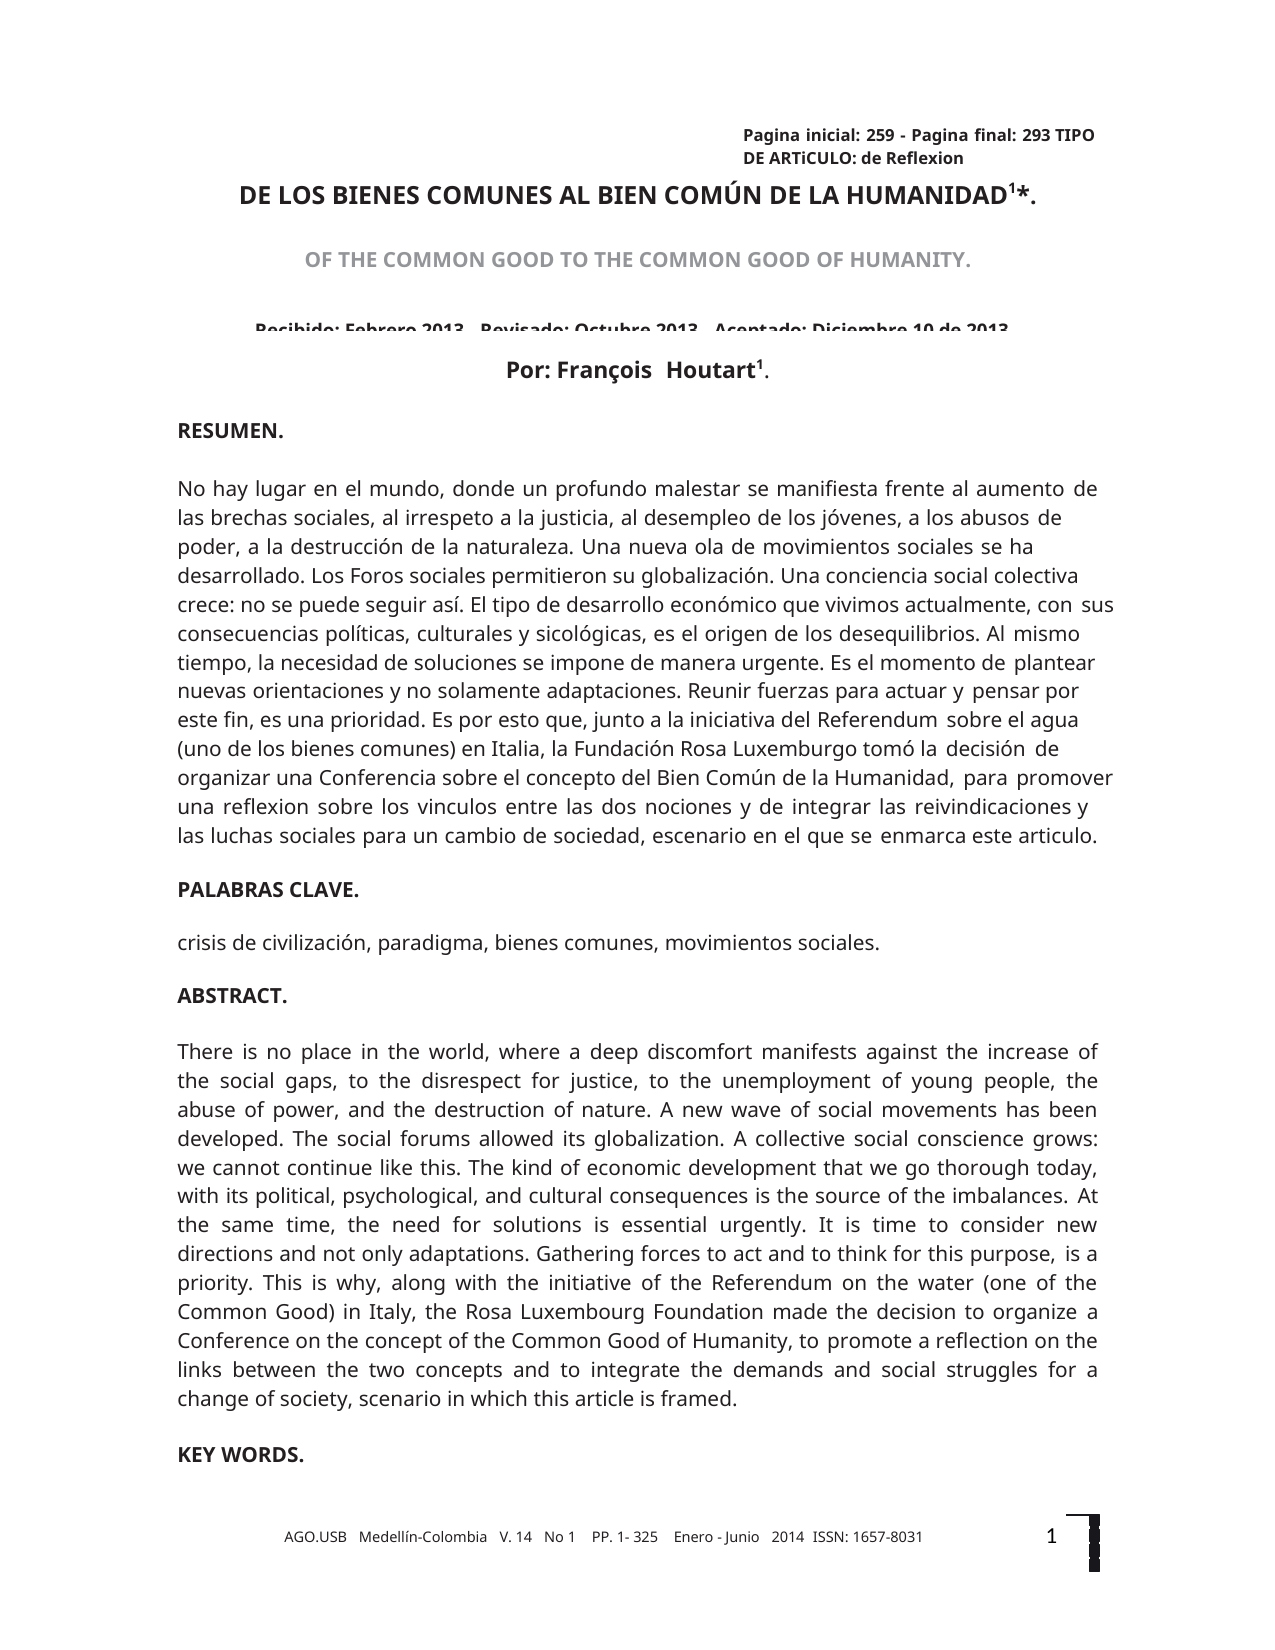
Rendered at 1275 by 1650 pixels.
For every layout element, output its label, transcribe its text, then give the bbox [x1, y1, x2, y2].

text ABSTRACT. [177, 981, 1123, 1009]
text OF THE COMMON GOOD TO THE COMMON GOOD OF HUMANITY. [281, 245, 994, 273]
text KEY WORDS. [177, 1440, 1123, 1468]
text crisis de civilización, paradigma, bienes comunes, movimientos sociales. [177, 928, 1123, 956]
text There is no place in the world, where a deep discomfort manifests against the increase of the social gaps, to the disrespect for justice, to the unemployment of young people, the abuse of power, and the destruction of nature. A new wave of social movements has been developed. The social forums allowed its globalization. A collective social conscience grows: we cannot continue like this. The kind of economic development that we go thorough today, with its political, psychological, and cultural consequences is the source of the imbalances. At the same time, the need for solutions is essential urgently. It is time to consider new directions and not only adaptations. Gathering forces to act and to think for this purpose, is a priority. This is why, along with the initiative of the Referendum on the water (one of the Common Good) in Italy, the Rosa Luxembourg Foundation made the decision to organize a Conference on the concept of the Common Good of Humanity, to promote a reflection on the links between the two concepts and to integrate the demands and social struggles for a change of society, scenario in which this article is framed. [177, 1037, 1098, 1413]
text DE LOS BIENES COMUNES AL BIEN COMÚN DE LA HUMANIDAD1*. [164, 178, 1111, 212]
text Por: François Houtart1. [281, 354, 994, 386]
text No hay lugar en el mundo, donde un profundo malestar se manifiesta frente al aumento de las brechas sociales, al irrespeto a la justicia, al desempleo de los jóvenes, a los abusos de poder, a la destrucción de la naturaleza. Una nueva ola de movimientos sociales se ha desarrollado. Los Foros sociales permitieron su globalización. Una conciencia social colectiva crece: no se puede seguir así. El tipo de desarrollo económico que vivimos actualmente, con sus consecuencias políticas, culturales y sicológicas, es el origen de los desequilibrios. Al mismo tiempo, la necesidad de soluciones se impone de manera urgente. Es el momento de plantear nuevas orientaciones y no solamente adaptaciones. Reunir fuerzas para actuar y pensar por este fin, es una prioridad. Es por esto que, junto a la iniciativa del Referendum sobre el agua (uno de los bienes comunes) en Italia, la Fundación Rosa Luxemburgo tomó la decisión de organizar una Conferencia sobre el concepto del Bien Común de la Humanidad, para promover una reflexion sobre los vinculos entre las dos nociones y de integrar las reivindicaciones y las luchas sociales para un cambio de sociedad, escenario en el que se enmarca este articulo. [177, 474, 1116, 850]
text RESUMEN. [177, 416, 1123, 444]
text PALABRAS CLAVE. [177, 875, 1123, 903]
text Pagina inicial: 259 - Pagina final: 293 TIPO DE ARTiCULO: de Reflexion [743, 123, 1116, 169]
